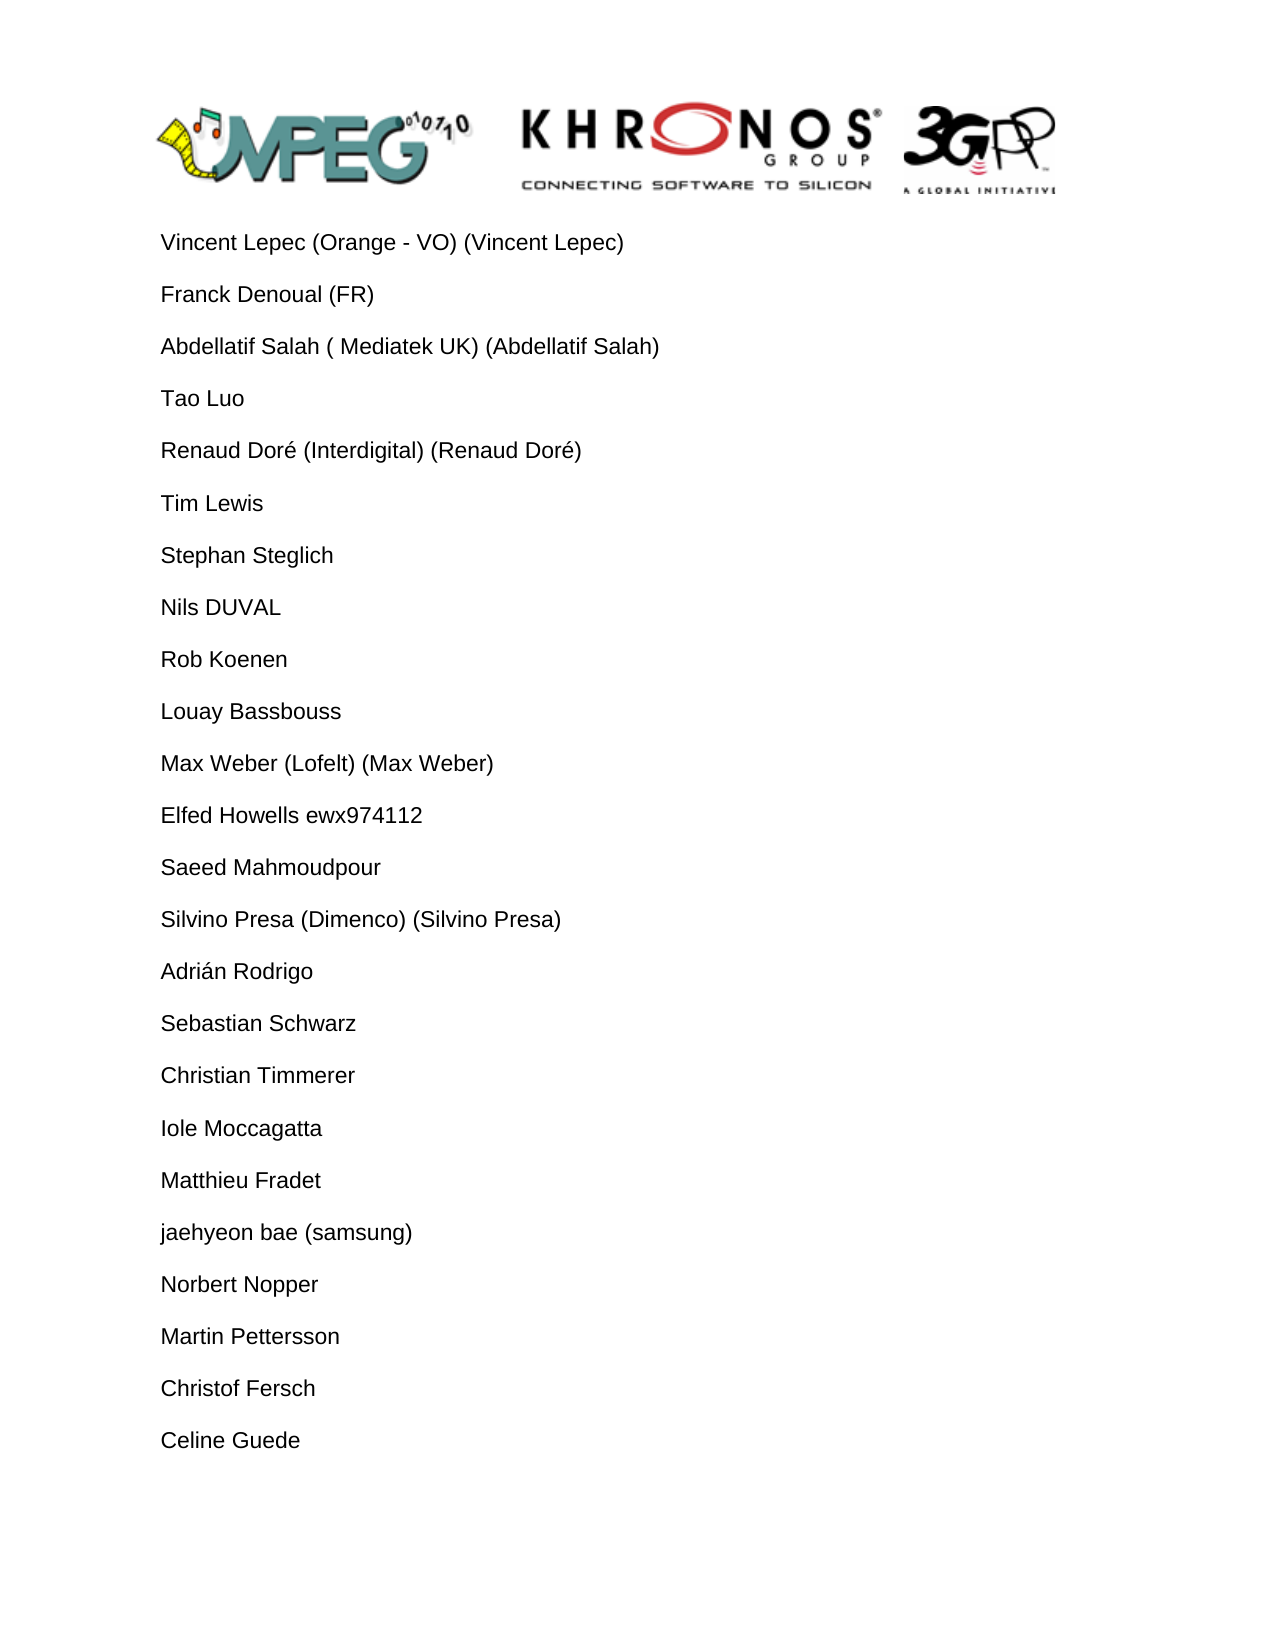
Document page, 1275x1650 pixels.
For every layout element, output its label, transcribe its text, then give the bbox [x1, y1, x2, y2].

table_cell Nils DUVAL [150, 583, 769, 635]
table_cell Abdellatif Salah ( Mediatek UK) (Abdellatif Salah) [150, 323, 769, 375]
table_cell Martin Pettersson [150, 1313, 769, 1364]
table_cell Adrián Rodrigo [150, 948, 769, 1000]
table_cell Celine Guede [150, 1417, 769, 1469]
picture [505, 100, 898, 194]
table_cell Sebastian Schwarz [150, 1000, 769, 1052]
table_cell Tao Luo [150, 375, 769, 427]
table_cell Matthieu Fradet [150, 1156, 769, 1208]
table_cell Renaud Doré (Interdigital) (Renaud Doré) [150, 427, 769, 479]
table_cell Christian Timmerer [150, 1052, 769, 1104]
table_cell Saeed Mahmoudpour [150, 844, 769, 896]
table_cell Christof Fersch [150, 1365, 769, 1417]
table_cell Elfed Howells ewx974112 [150, 792, 769, 844]
table_cell Iole Moccagatta [150, 1104, 769, 1156]
table_cell Tim Lewis [150, 479, 769, 531]
table_cell Louay Bassbouss [150, 688, 769, 739]
table_cell Rob Koenen [150, 635, 769, 687]
picture [903, 106, 1056, 194]
table_cell Vincent Lepec (Orange - VO) (Vincent Lepec) [150, 219, 769, 271]
table_cell Norbert Nopper [150, 1260, 769, 1312]
table_cell Silvino Presa (Dimenco) (Silvino Presa) [150, 896, 769, 948]
table_cell jaehyeon bae (samsung) [150, 1208, 769, 1260]
table_cell Max Weber (Lofelt) (Max Weber) [150, 740, 769, 792]
table_cell Stephan Steglich [150, 531, 769, 583]
picture [150, 100, 480, 194]
table_cell Franck Denoual (FR) [150, 271, 769, 323]
